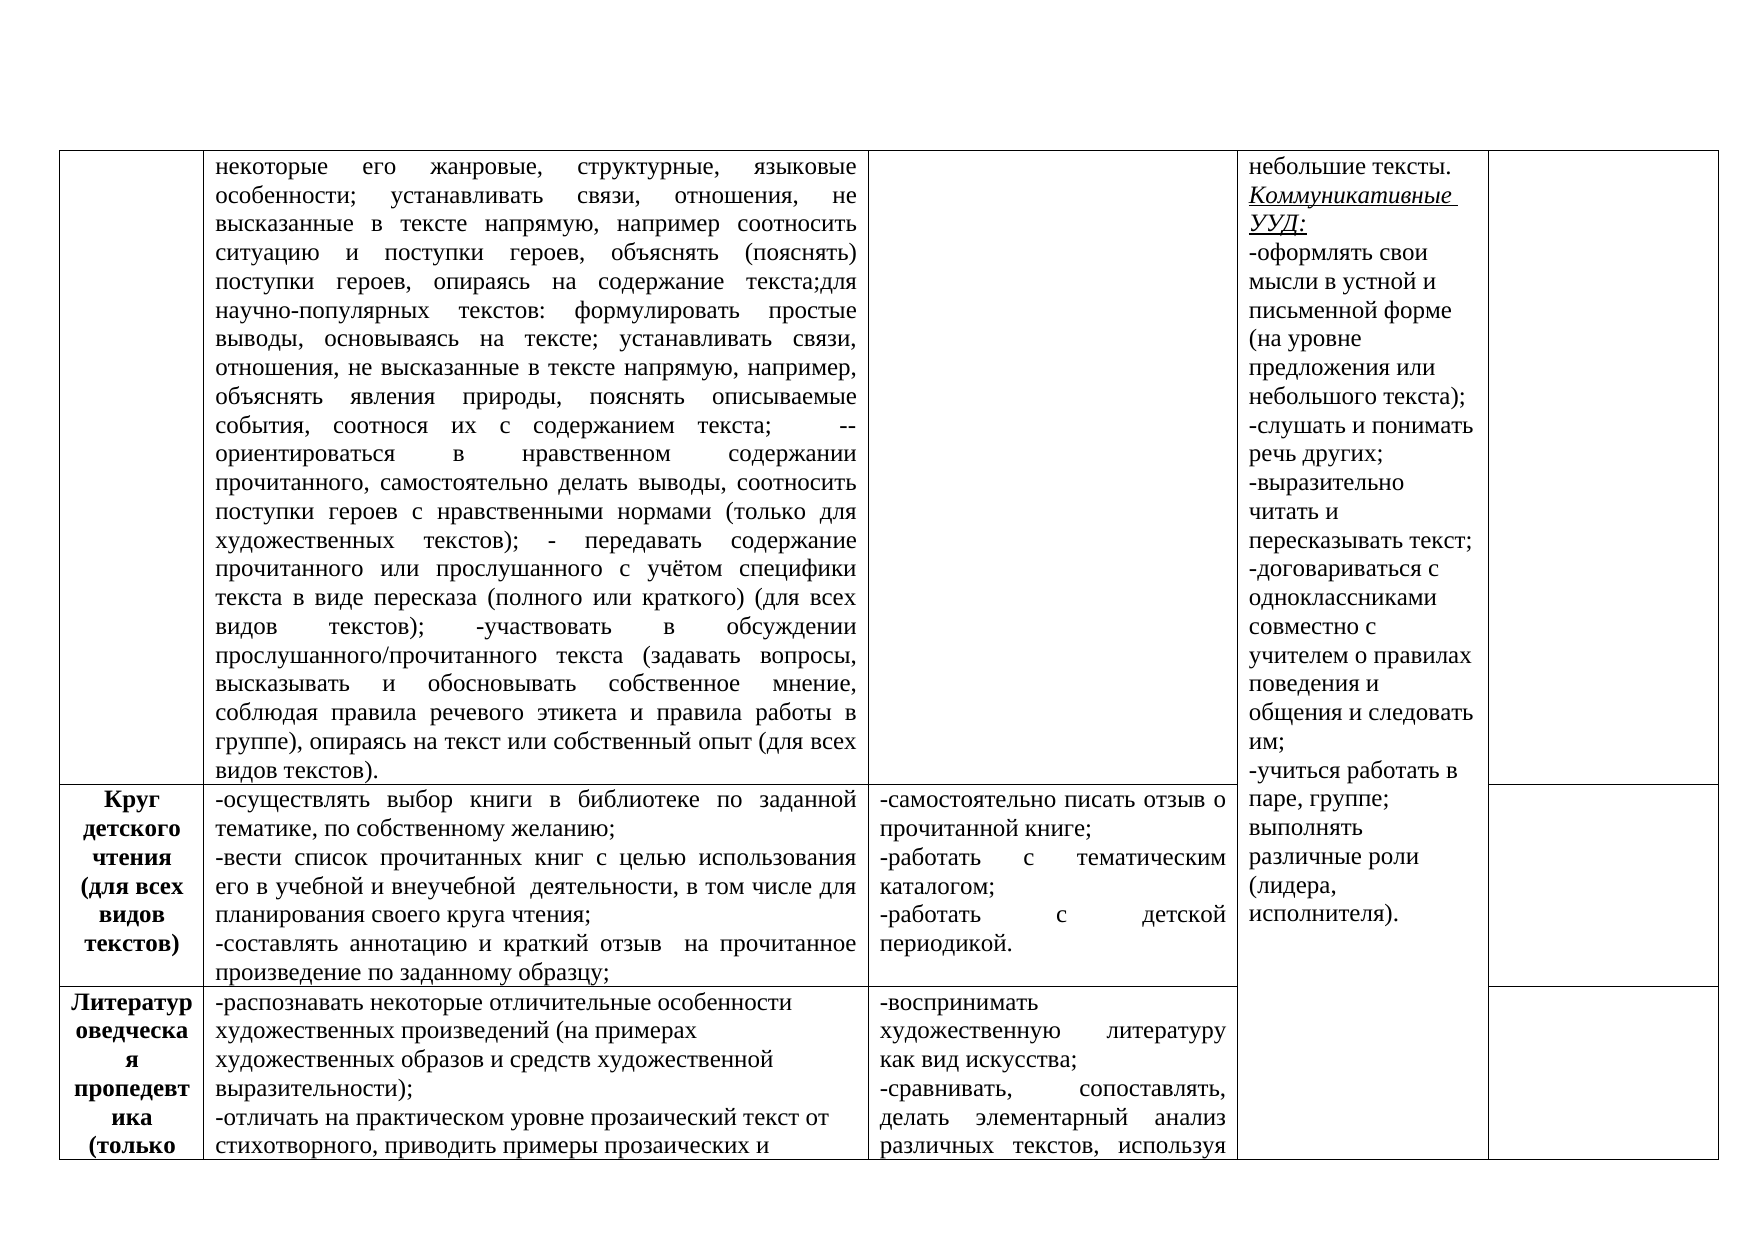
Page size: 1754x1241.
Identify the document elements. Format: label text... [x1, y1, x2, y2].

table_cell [204, 151, 868, 783]
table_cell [869, 151, 1237, 783]
table_cell [1489, 785, 1718, 986]
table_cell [204, 987, 868, 1159]
table_cell [1489, 987, 1718, 1159]
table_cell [869, 987, 1237, 1159]
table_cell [1489, 151, 1718, 783]
table_cell Круг детского чтения (для всех видов текстов) [60, 785, 203, 986]
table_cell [1238, 151, 1488, 1159]
table_cell -самостоятельно писать отзыв о прочитанной книге; -работать с тематическим каталогом; -работать с детской периодикой. [869, 785, 1237, 986]
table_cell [60, 151, 203, 783]
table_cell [60, 987, 203, 1159]
table_cell -осуществлять выбор книги в библиотеке по заданной тематике, по собственному желанию; -вести список прочитанных книг с целью использования его в учебной и внеучебной деятельности, в том числе для планирования своего круга чтения; -составлять аннотацию и краткий отзыв на прочитанное произведение по заданному образцу; [204, 785, 868, 986]
